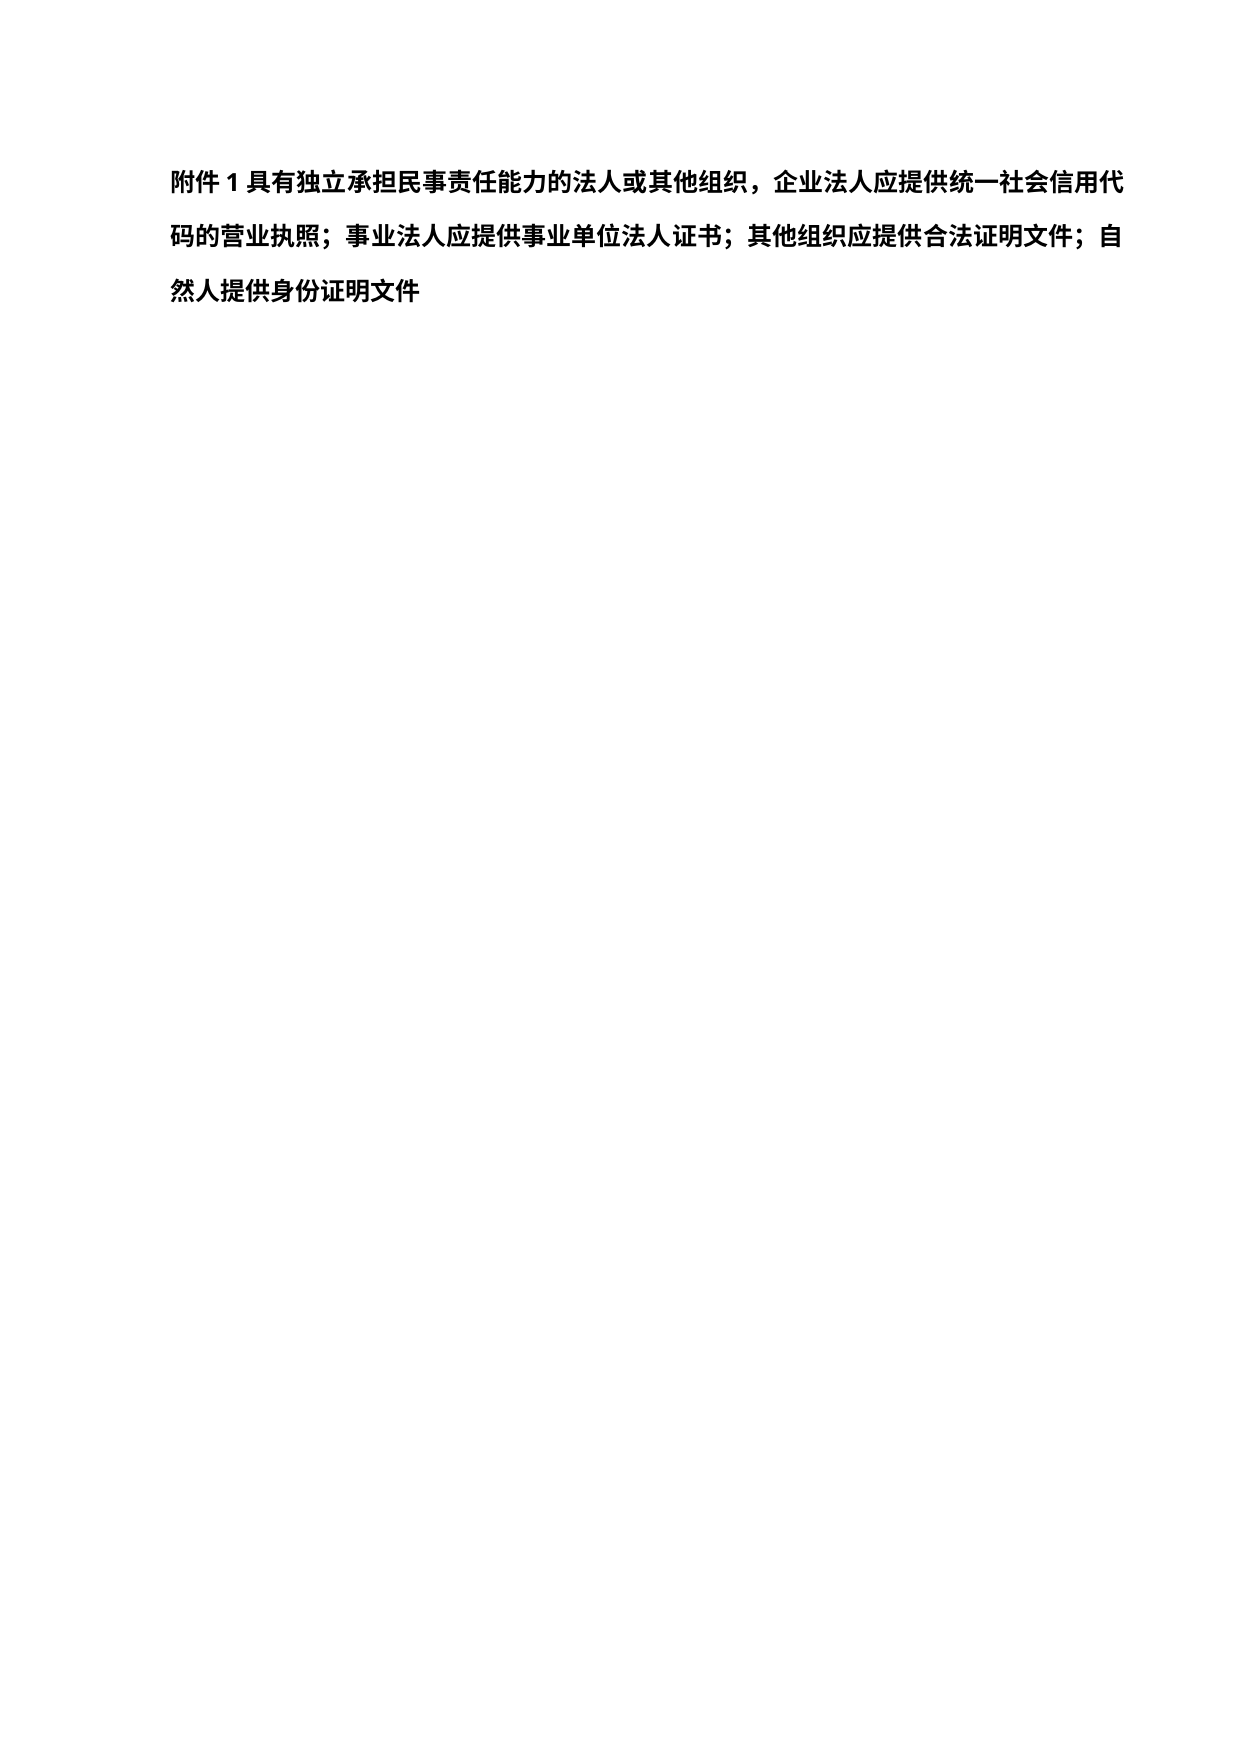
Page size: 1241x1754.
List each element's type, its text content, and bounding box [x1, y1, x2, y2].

text 附件1 具有独立承担民事责任能力的法人或其他组织，企业法人应提供统一社会信用代码的营业执照；事业法人应提供事业单位法人证书；其他组织应提供合法证明文件；自然人提供身份证明文件 [170, 162, 1125, 307]
